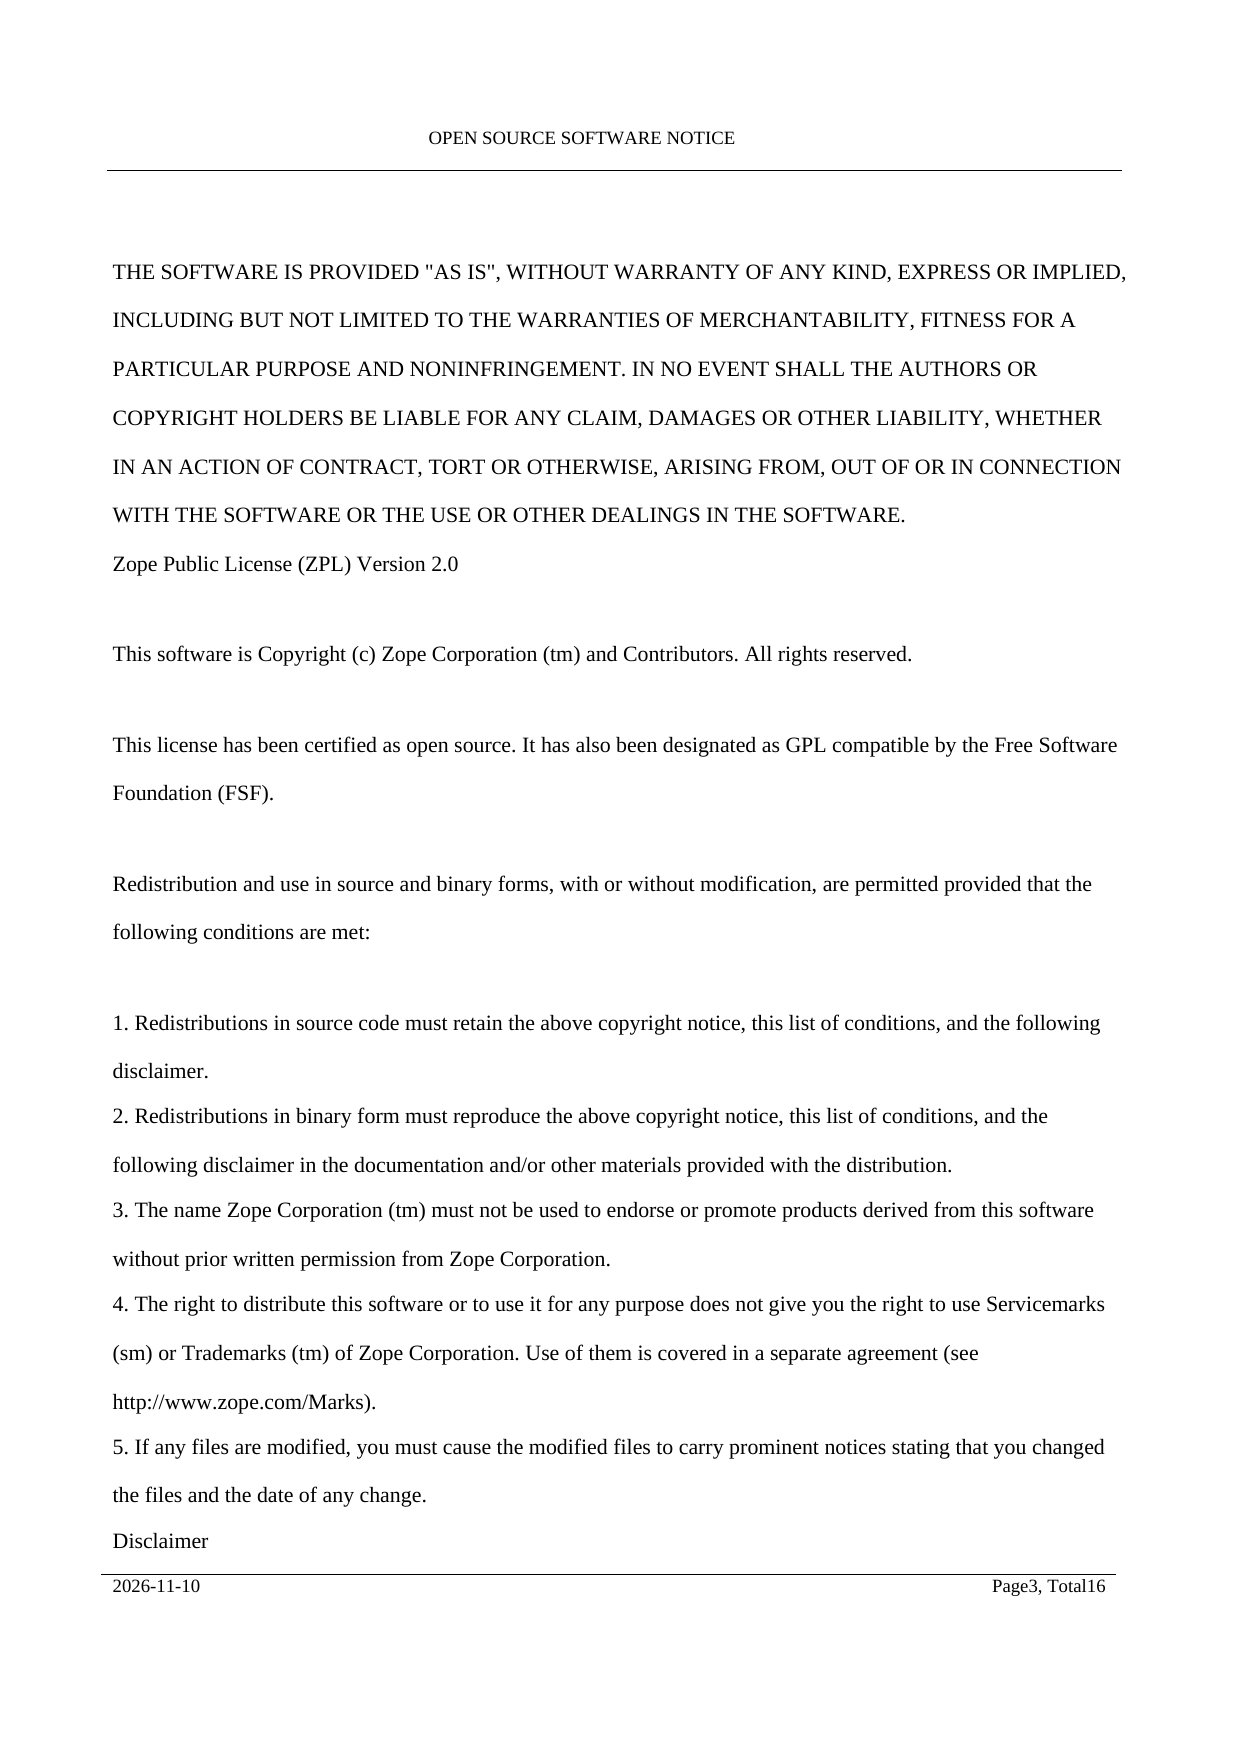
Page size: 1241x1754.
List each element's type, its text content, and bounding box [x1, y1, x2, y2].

text 4. The right to distribute this software or to use it for any purpose does not give you the right to use Servicemarks (sm) or Trademarks (tm) of Zope Corporation. Use of them is covered in a separate agreement (see http://www.zope.com/Marks). [112, 1287, 1128, 1417]
text 5. If any files are modified, you must cause the modified files to carry prominent notices stating that you changed the files and the date of any change. [112, 1430, 1128, 1511]
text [112, 206, 1128, 580]
text This license has been certified as open source. It has also been designated as GPL compatible by the Free Software Foundation (FSF). [112, 728, 1128, 809]
text Disclaimer [112, 1524, 1128, 1556]
text Redistribution and use in source and binary forms, with or without modification, are permitted provided that the following conditions are met: [112, 867, 1128, 948]
text This software is Copyright (c) Zope Corporation (tm) and Contributors. All rights reserved. [112, 638, 1128, 670]
text 2. Redistributions in binary form must reproduce the above copyright notice, this list of conditions, and the following disclaimer in the documentation and/or other materials provided with the distribution. [112, 1100, 1128, 1181]
text 3. The name Zope Corporation (tm) must not be used to endorse or promote products derived from this software without prior written permission from Zope Corporation. [112, 1194, 1128, 1275]
text 1. Redistributions in source code must retain the above copyright notice, this list of conditions, and the following disclaimer. [112, 1006, 1128, 1087]
